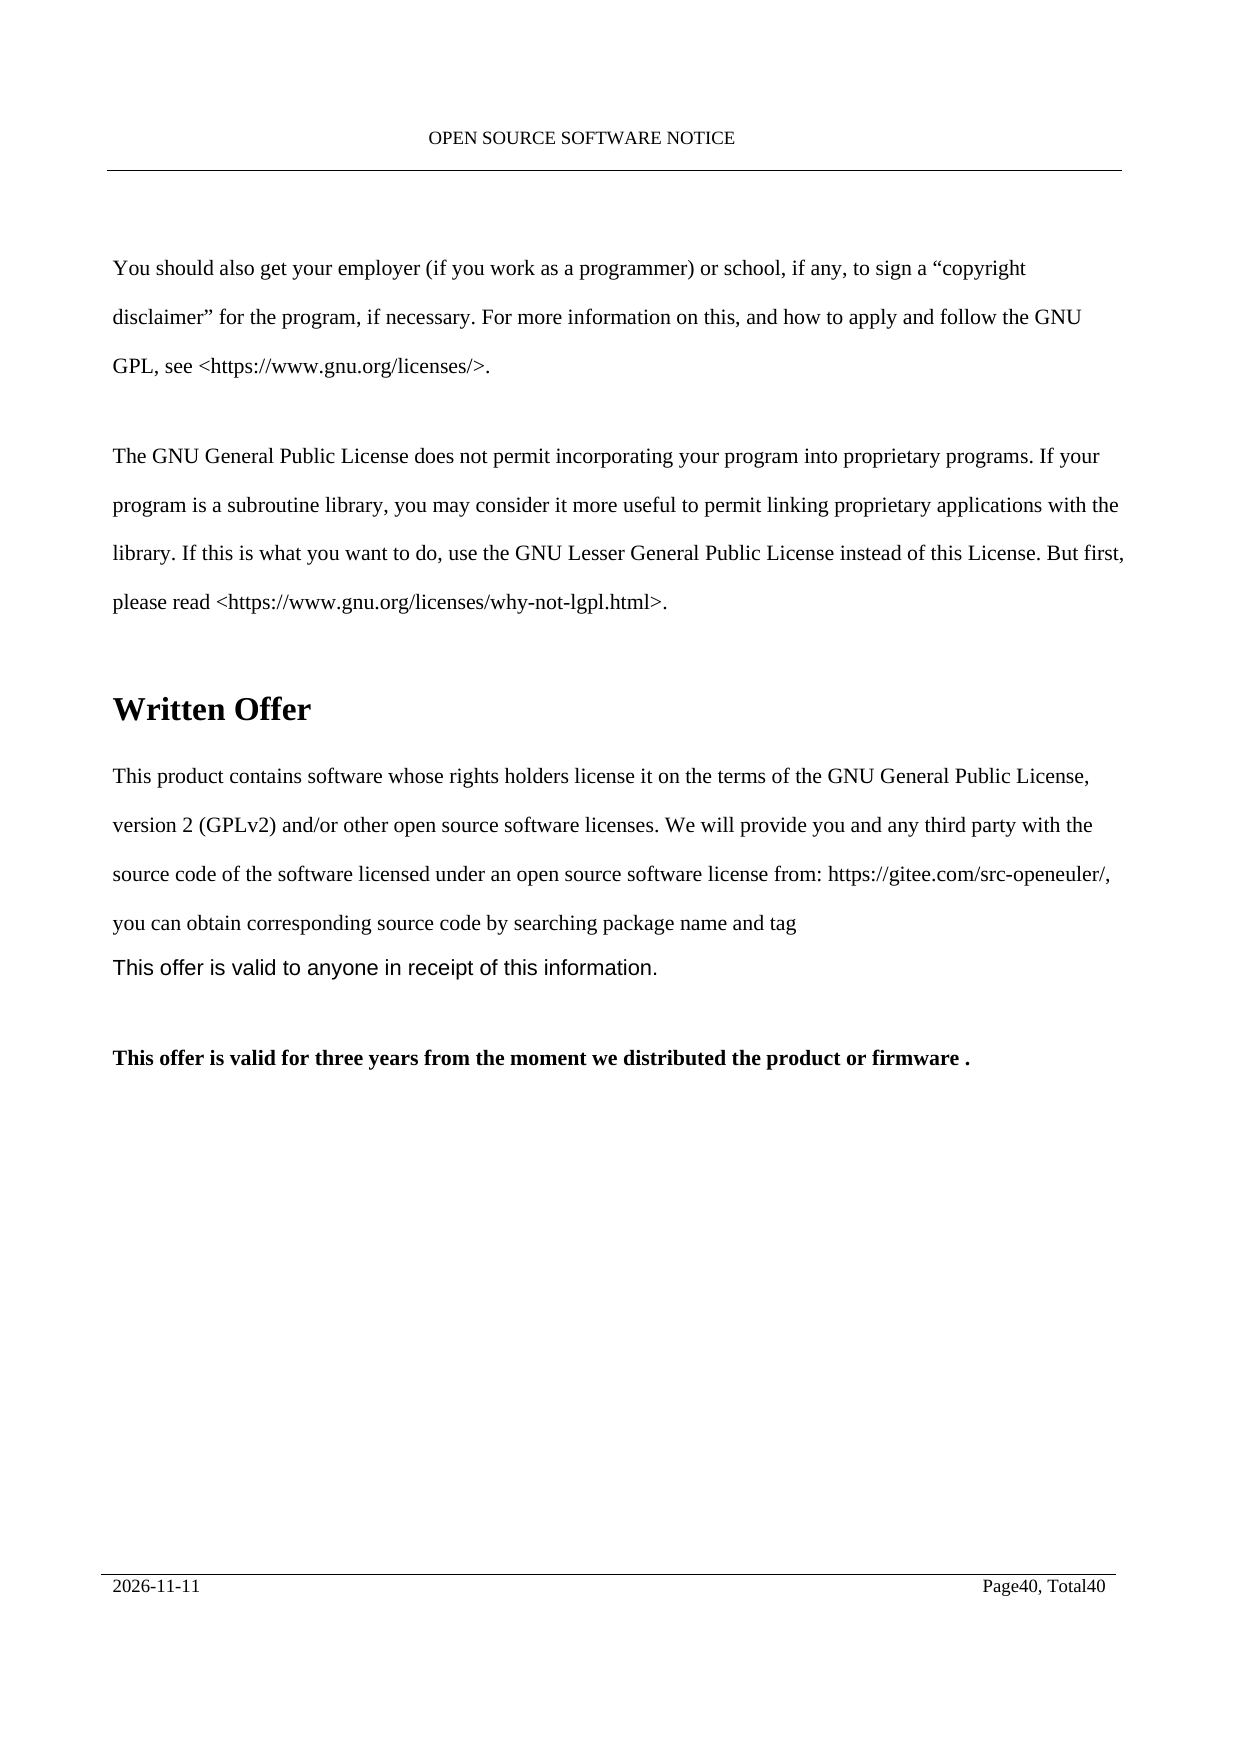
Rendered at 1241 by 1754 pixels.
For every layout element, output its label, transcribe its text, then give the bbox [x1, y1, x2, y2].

text This offer is valid for three years from the moment we distributed the product or firmware . [112, 1041, 1128, 1074]
text This product contains software whose rights holders license it on the terms of the GNU General Public License, version 2 (GPLv2) and/or other open source software licenses. We will provide you and any third party with the source code of the software licensed under an open source software license from: https://gitee.com/src-openeuler/, you can obtain corresponding source code by searching package name and tag [112, 760, 1128, 938]
text You should also get your employer (if you work as a programmer) or school, if any, to sign a “copyright disclaimer” for the program, if necessary. For more information on this, and how to apply and follow the GNU GPL, see <https://www.gnu.org/licenses/>. [112, 251, 1128, 381]
text Written Offer [112, 676, 1128, 741]
text The GNU General Public License does not permit incorporating your program into proprietary programs. If your program is a subroutine library, you may consider it more useful to permit linking proprietary applications with the library. If this is what you want to do, use the GNU Lesser General Public License instead of this License. But first, please read <https://www.gnu.org/licenses/why-not-lgpl.html>. [112, 439, 1128, 618]
text This offer is valid to anyone in receipt of this information. [112, 951, 1128, 984]
